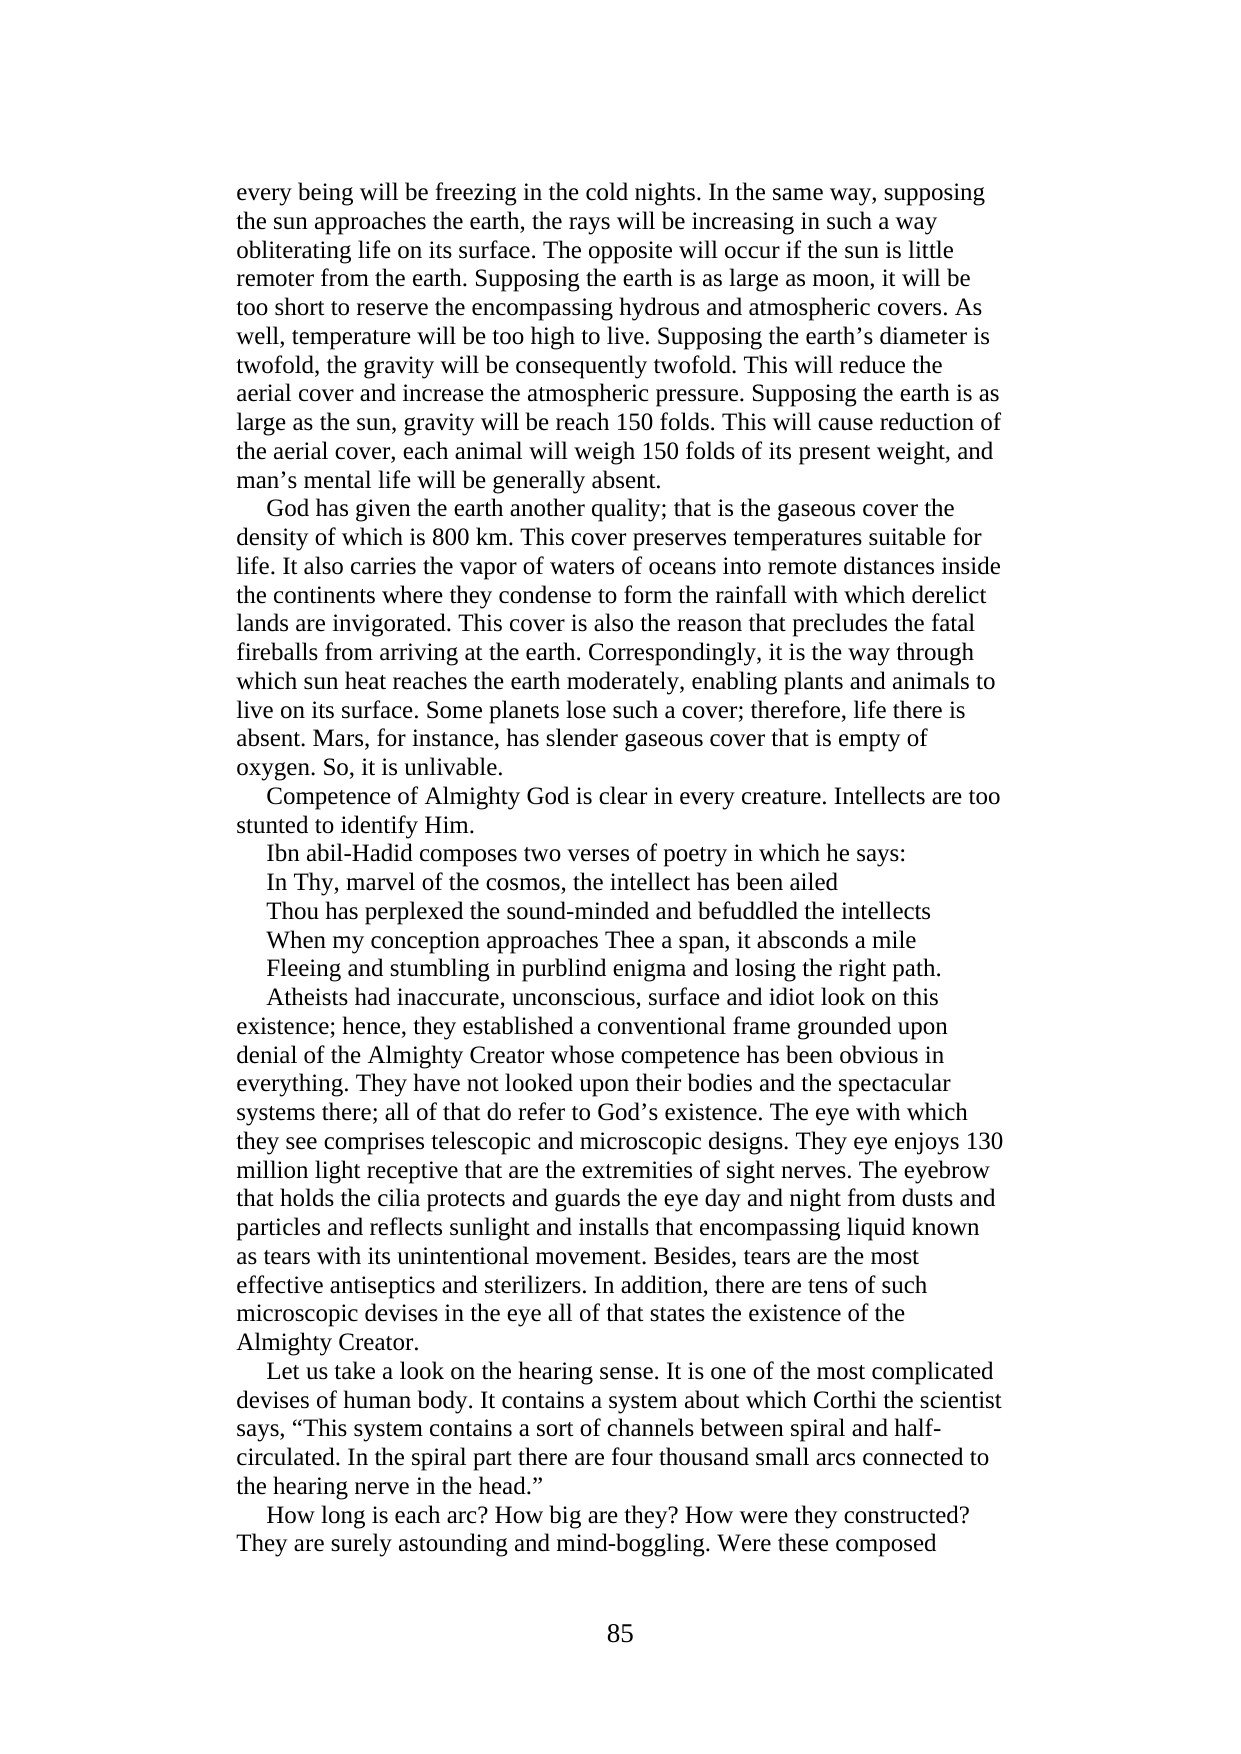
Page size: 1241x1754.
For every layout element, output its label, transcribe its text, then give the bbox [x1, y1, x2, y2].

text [236, 177, 1004, 493]
text Fleeing and stumbling in purblind enigma and losing the right path. [236, 953, 1004, 982]
text Thou has perplexed the sound-minded and befuddled the intellects [236, 896, 1004, 925]
text In Thy, marvel of the cosmos, the intellect has been ailed [236, 867, 1004, 896]
text Competence of Almighty God is clear in every creature. Intellects are too stunted to identify Him. [236, 781, 1004, 838]
text God has given the earth another quality; that is the gaseous cover the density of which is 800 km. This cover preserves temperatures suitable for life. It also carries the vapor of waters of oceans into remote distances inside the continents where they condense to form the rainfall with which derelict lands are invigorated. This cover is also the reason that precludes the fatal fireballs from arriving at the earth. Correspondingly, it is the way through which sun heat reaches the earth moderately, enabling plants and animals to live on its surface. Some planets lose such a cover; therefore, life there is absent. Mars, for instance, has slender gaseous cover that is empty of oxygen. So, it is unlivable. [236, 493, 1004, 781]
text When my conception approaches Thee a span, it absconds a mile [236, 925, 1004, 953]
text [236, 1500, 1004, 1557]
text Atheists had inaccurate, unconscious, surface and idiot look on this existence; hence, they established a conventional frame grounded upon denial of the Almighty Creator whose competence has been obvious in everything. They have not looked upon their bodies and the spectacular systems there; all of that do refer to God’s existence. The eye with which they see comprises telescopic and microscopic designs. They eye enjoys 130 million light receptive that are the extremities of sight nerves. The eyebrow that holds the cilia protects and guards the eye day and night from dusts and particles and reflects sunlight and installs that encompassing liquid known as tears with its unintentional movement. Besides, tears are the most effective antiseptics and sterilizers. In addition, there are tens of such microscopic devises in the eye all of that states the existence of the Almighty Creator. [236, 982, 1004, 1356]
text Let us take a look on the hearing sense. It is one of the most complicated devises of human body. It contains a system about which Corthi the scientist says, “This system contains a sort of channels between spiral and half-circulated. In the spiral part there are four thousand small arcs connected to the hearing nerve in the head.” [236, 1356, 1004, 1500]
text Ibn abil-Hadid composes two verses of poetry in which he says: [236, 838, 1004, 867]
